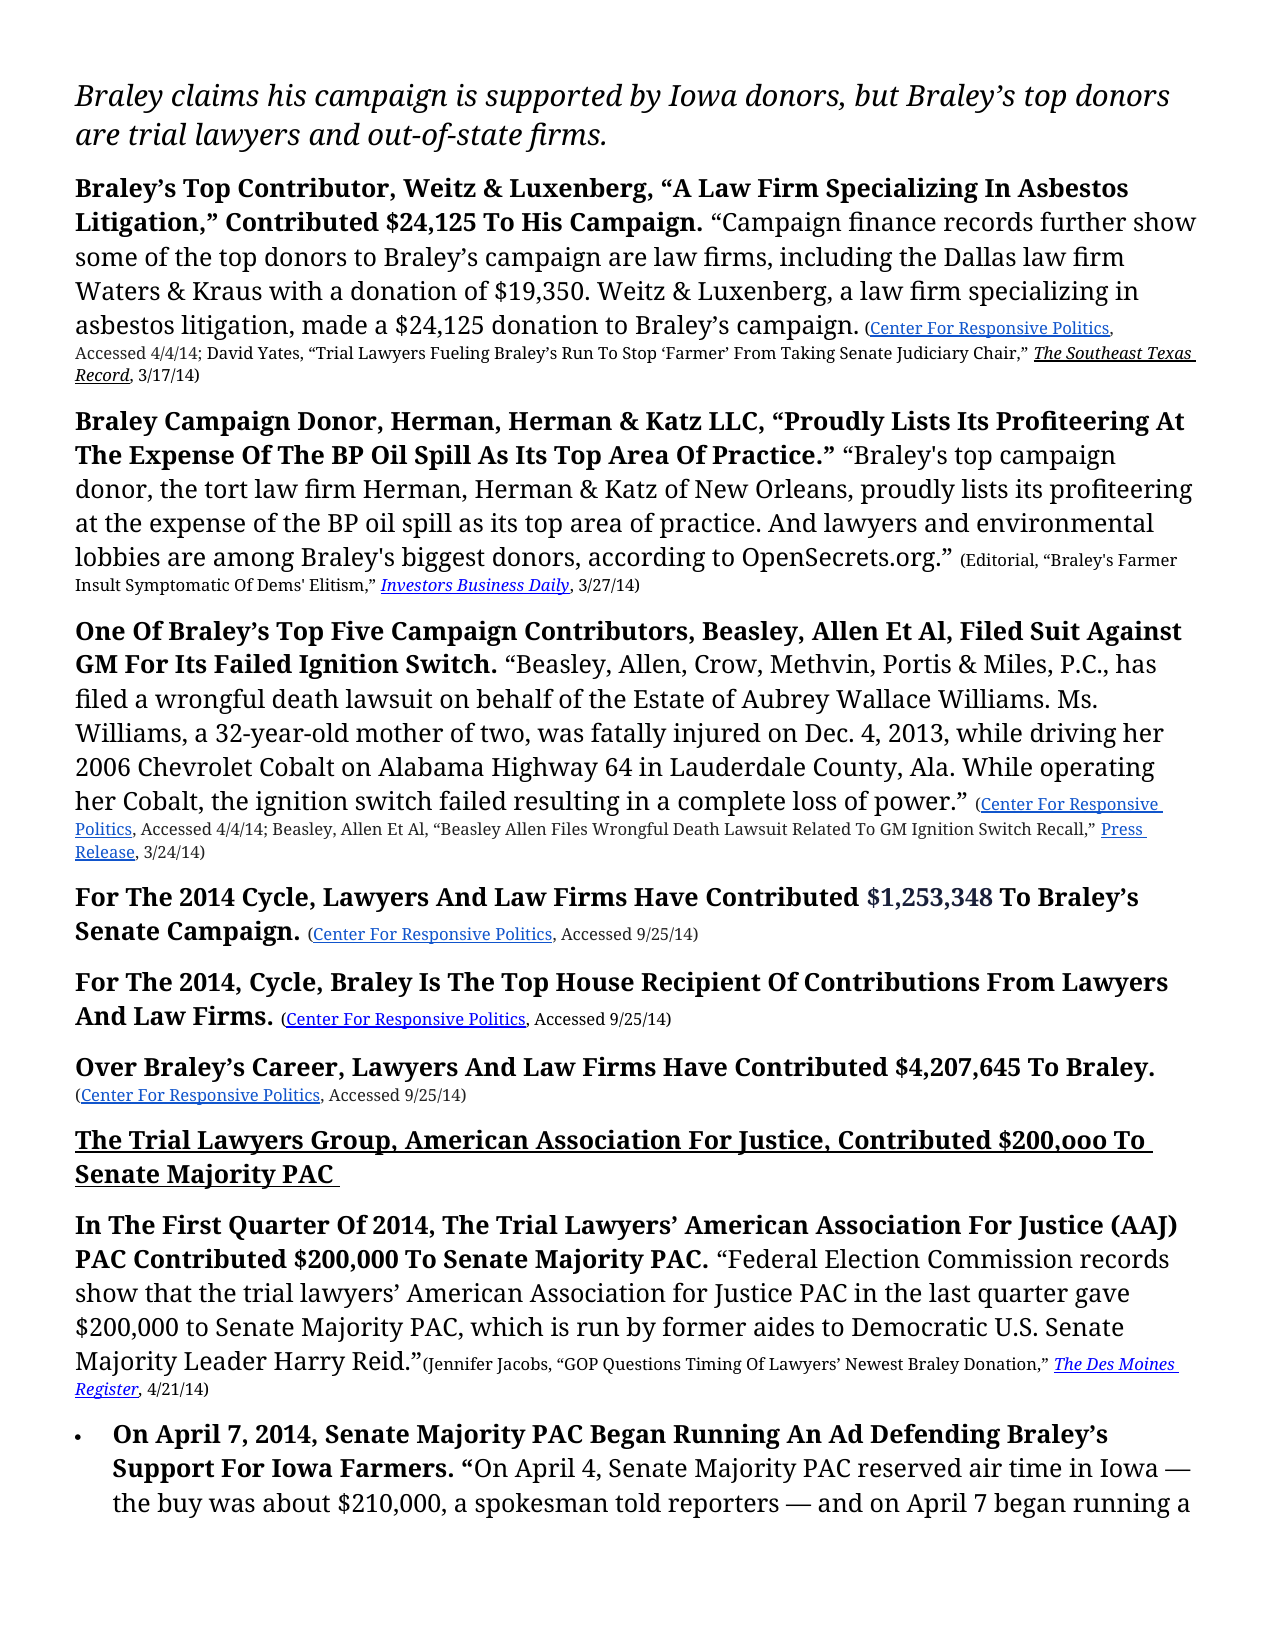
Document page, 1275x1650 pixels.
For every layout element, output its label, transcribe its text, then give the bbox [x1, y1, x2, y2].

text Braley Campaign Donor, Herman, Herman & Katz LLC, “Proudly Lists Its Profiteering At The Expense Of The BP Oil Spill As Its Top Area Of Practice.” “Braley's top campaign donor, the tort law firm Herman, Herman & Katz of New Orleans, proudly lists its profiteering at the expense of the BP oil spill as its top area of practice. And lawyers and environmental lobbies are among Braley's biggest donors, according to OpenSecrets.org.” (Editorial, “Braley's Farmer Insult Symptomatic Of Dems' Elitism,” Investors Business Daily, 3/27/14) [75, 403, 1200, 596]
text For The 2014, Cycle, Braley Is The Top House Recipient Of Contributions From Lawyers And Law Firms. (Center For Responsive Politics, Accessed 9/25/14) [75, 964, 1200, 1032]
text Braley’s Top Contributor, Weitz & Luxenberg, “A Law Firm Specializing In Asbestos Litigation,” Contributed $24,125 To His Campaign. “Campaign finance records further show some of the top donors to Braley’s campaign are law firms, including the Dallas law firm Waters & Kraus with a donation of $19,350. Weitz & Luxenberg, a law firm specializing in asbestos litigation, made a $24,125 donation to Braley’s campaign. (Center For Responsive Politics, Accessed 4/4/14; David Yates, “Trial Lawyers Fueling Braley’s Run To Stop ‘Farmer’ From Taking Senate Judiciary Chair,” The Southeast Texas Record, 3/17/14) [75, 171, 1200, 387]
text For The 2014 Cycle, Lawyers And Law Firms Have Contributed $1,253,348 To Braley’s Senate Campaign. (Center For Responsive Politics, Accessed 9/25/14) [75, 879, 1200, 948]
text The Trial Lawyers Group, American Association For Justice, Contributed $200,ooo To Senate Majority PAC [75, 1123, 1200, 1191]
subtitle Braley claims his campaign is supported by Iowa donors, but Braley’s top donors are trial lawyers and out-of-state firms. [75, 75, 1200, 154]
text In The First Quarter Of 2014, The Trial Lawyers’ American Association For Justice (AAJ) PAC Contributed $200,000 To Senate Majority PAC. “Federal Election Commission records show that the trial lawyers’ American Association for Justice PAC in the last quarter gave $200,000 to Senate Majority PAC, which is run by former aides to Democratic U.S. Senate Majority Leader Harry Reid.”(Jennifer Jacobs, “GOP Questions Timing Of Lawyers’ Newest Braley Donation,” The Des Moines Register, 4/21/14) [75, 1207, 1200, 1400]
text One Of Braley’s Top Five Campaign Contributors, Beasley, Allen Et Al, Filed Suit Against GM For Its Failed Ignition Switch. “Beasley, Allen, Crow, Methvin, Portis & Miles, P.C., has filed a wrongful death lawsuit on behalf of the Estate of Aubrey Wallace Williams. Ms. Williams, a 32-year-old mother of two, was fatally injured on Dec. 4, 2013, while driving her 2006 Chevrolet Cobalt on Alabama Highway 64 in Lauderdale County, Ala. While operating her Cobalt, the ignition switch failed resulting in a complete loss of power.” (Center For Responsive Politics, Accessed 4/4/14; Beasley, Allen Et Al, “Beasley Allen Files Wrongful Death Lawsuit Related To GM Ignition Switch Recall,” Press Release, 3/24/14) [75, 613, 1200, 863]
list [75, 1417, 1200, 1519]
text Over Braley’s Career, Lawyers And Law Firms Have Contributed $4,207,645 To Braley. (Center For Responsive Politics, Accessed 9/25/14) [75, 1049, 1200, 1106]
